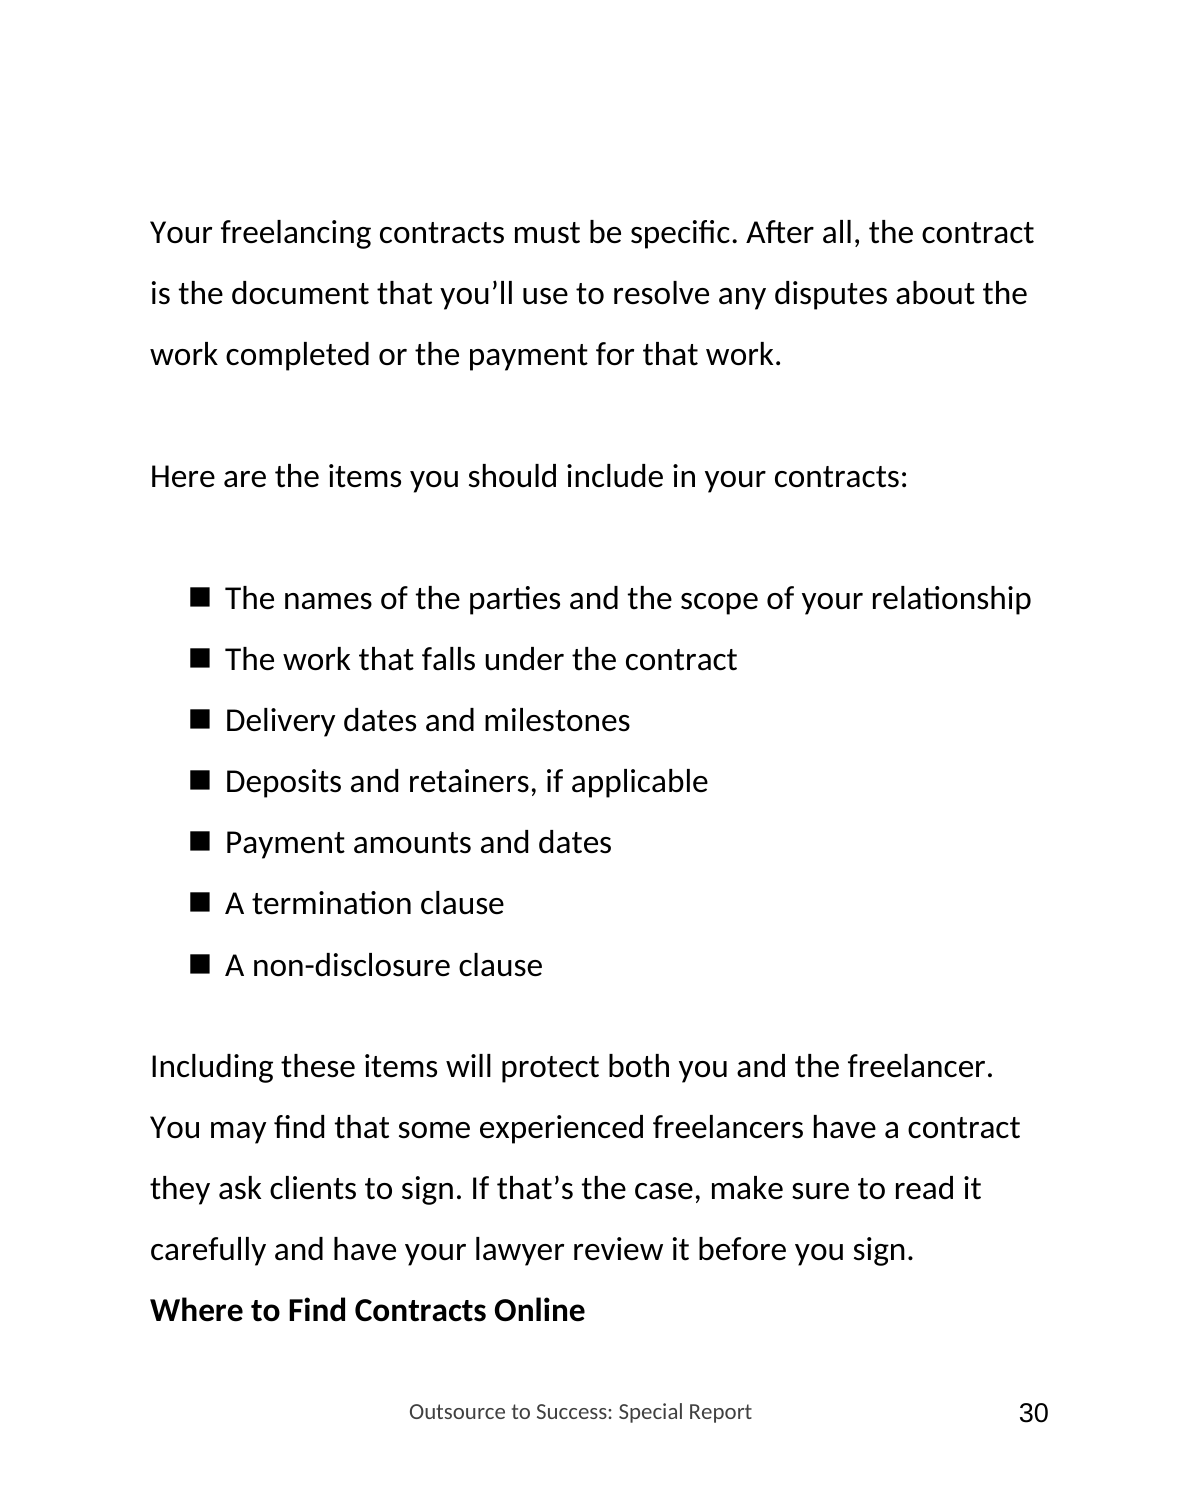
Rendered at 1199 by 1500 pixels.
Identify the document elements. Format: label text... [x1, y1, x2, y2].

list A termination clause [187, 882, 1049, 923]
text Your freelancing contracts must be specific. After all, the contract is the document that you’ll use to resolve any disputes about the work completed or the payment for that work. [150, 211, 1049, 374]
list Payment amounts and dates [187, 821, 1049, 862]
text Including these items will protect both you and the freelancer. You may find that some experienced freelancers have a contract they ask clients to sign. If that’s the case, make sure to read it carefully and have your lawyer review it before you sign. [150, 1045, 1049, 1269]
text Where to Find Contracts Online [150, 1289, 1049, 1330]
list The work that falls under the contract [187, 638, 1049, 679]
list The names of the parties and the scope of your relationship [187, 577, 1049, 618]
list Delivery dates and milestones [187, 699, 1049, 740]
list A non-disclosure clause [187, 943, 1049, 984]
list Deposits and retainers, if applicable [187, 760, 1049, 801]
text Here are the items you should include in your contracts: [150, 455, 1049, 496]
